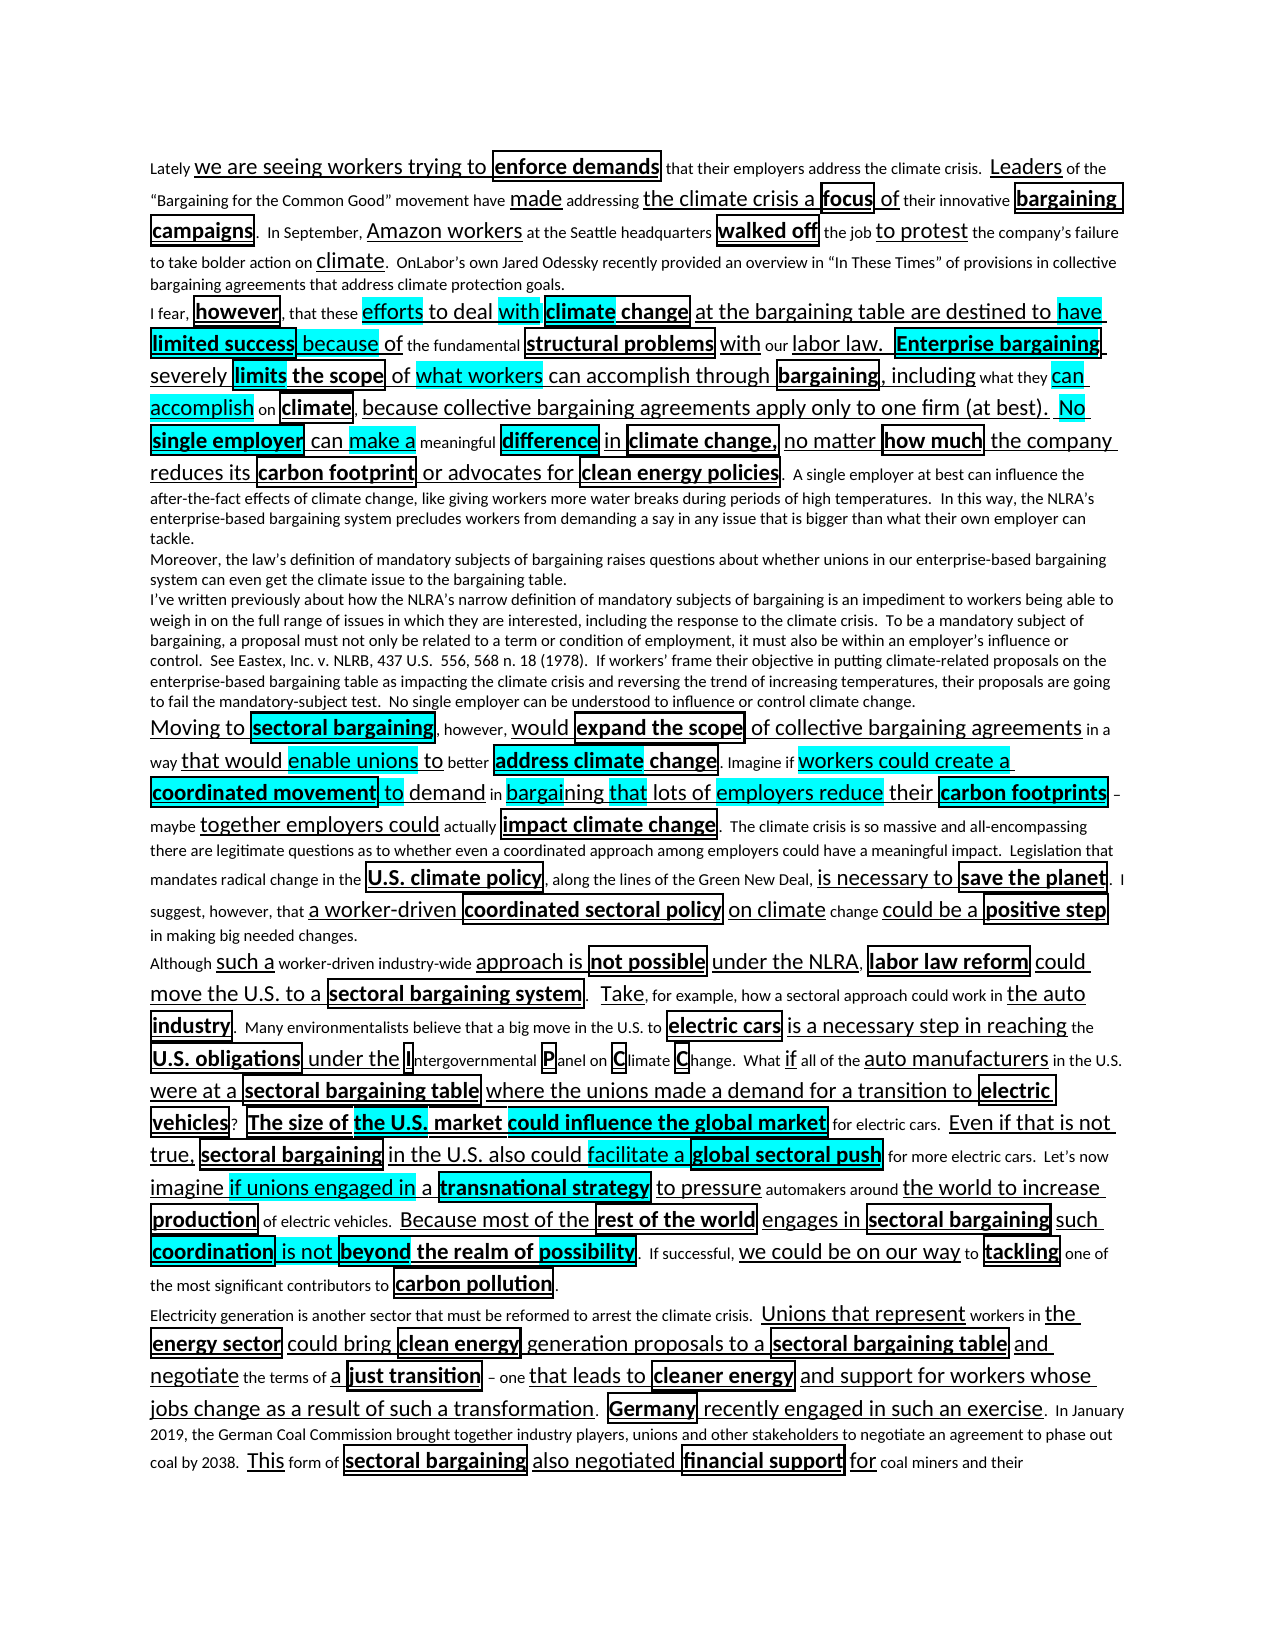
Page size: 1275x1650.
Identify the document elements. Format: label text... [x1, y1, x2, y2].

text I’ve written previously about how the NLRA’s narrow definition of mandatory subjects of bargaining is an impediment to workers being able to weigh in on the full range of issues in which they are interested, including the response to the climate crisis. To be a mandatory subject of bargaining, a proposal must not only be related to a term or condition of employment, it must also be within an employer’s influence or control. See Eastex, Inc. v. NLRB, 437 U.S. 556, 568 n. 18 (1978). If workers’ frame their objective in putting climate-related proposals on the enterprise-based bargaining table as impacting the climate crisis and reversing the trend of increasing temperatures, their proposals are going to fail the mandatory-subject test. No single employer can be understood to influence or control climate change. [150, 589, 1125, 711]
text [150, 1299, 1125, 1476]
text Although such a worker-driven industry-wide approach is not possible under the NLRA, labor law reform could move the U.S. to a sectoral bargaining system. Take, for example, how a sectoral approach could work in the auto industry. Many environmentalists believe that a big move in the U.S. to electric cars is a necessary step in reaching the U.S. obligations under the Intergovernmental Panel on Climate Change. What if all of the auto manufacturers in the U.S. were at a sectoral bargaining table where the unions made a demand for a transition to electric vehicles? The size of the U.S. market could influence the global market for electric cars. Even if that is not true, sectoral bargaining in the U.S. also could facilitate a global sectoral push for more electric cars. Let’s now imagine if unions engaged in a transnational strategy to pressure automakers around the world to increase production of electric vehicles. Because most of the rest of the world engages in sectoral bargaining such coordination is not beyond the realm of possibility. If successful, we could be on our way to tackling one of the most significant contributors to carbon pollution. [150, 945, 1125, 1299]
text I fear, however, that these efforts to deal with climate change at the bargaining table are destined to have limited success because of the fundamental structural problems with our labor law. Enterprise bargaining severely limits the scope of what workers can accomplish through bargaining, including what they can accomplish on climate, because collective bargaining agreements apply only to one firm (at best). No single employer can make a meaningful difference in climate change, no matter how much the company reduces its carbon footprint or advocates for clean energy policies. A single employer at best can influence the after-the-fact effects of climate change, like giving workers more water breaks during periods of high temperatures. In this way, the NLRA’s enterprise-based bargaining system precludes workers from demanding a say in any issue that is bigger than what their own employer can tackle. [150, 295, 1125, 549]
text Moving to sectoral bargaining, however, would expand the scope of collective bargaining agreements in a way that would enable unions to better address climate change. Imagine if workers could create a coordinated movement to demand in bargaining that lots of employers reduce their carbon footprints – maybe together employers could actually impact climate change. The climate crisis is so massive and all-encompassing there are legitimate questions as to whether even a coordinated approach among employers could have a meaningful impact. Legislation that mandates radical change in the U.S. climate policy, along the lines of the Green New Deal, is necessary to save the planet. I suggest, however, that a worker-driven coordinated sectoral policy on climate change could be a positive step in making big needed changes. [150, 711, 1125, 945]
text Moreover, the law’s definition of mandatory subjects of bargaining raises questions about whether unions in our enterprise-based bargaining system can even get the climate issue to the bargaining table. [150, 549, 1125, 589]
text Lately we are seeing workers trying to enforce demands that their employers address the climate crisis. Leaders of the “Bargaining for the Common Good” movement have made addressing the climate crisis a focus of their innovative bargaining campaigns. In September, Amazon workers at the Seattle headquarters walked off the job to protest the company’s failure to take bolder action on climate. OnLabor’s own Jared Odessky recently provided an overview in “In These Times” of provisions in collective bargaining agreements that address climate protection goals. [150, 150, 1125, 295]
